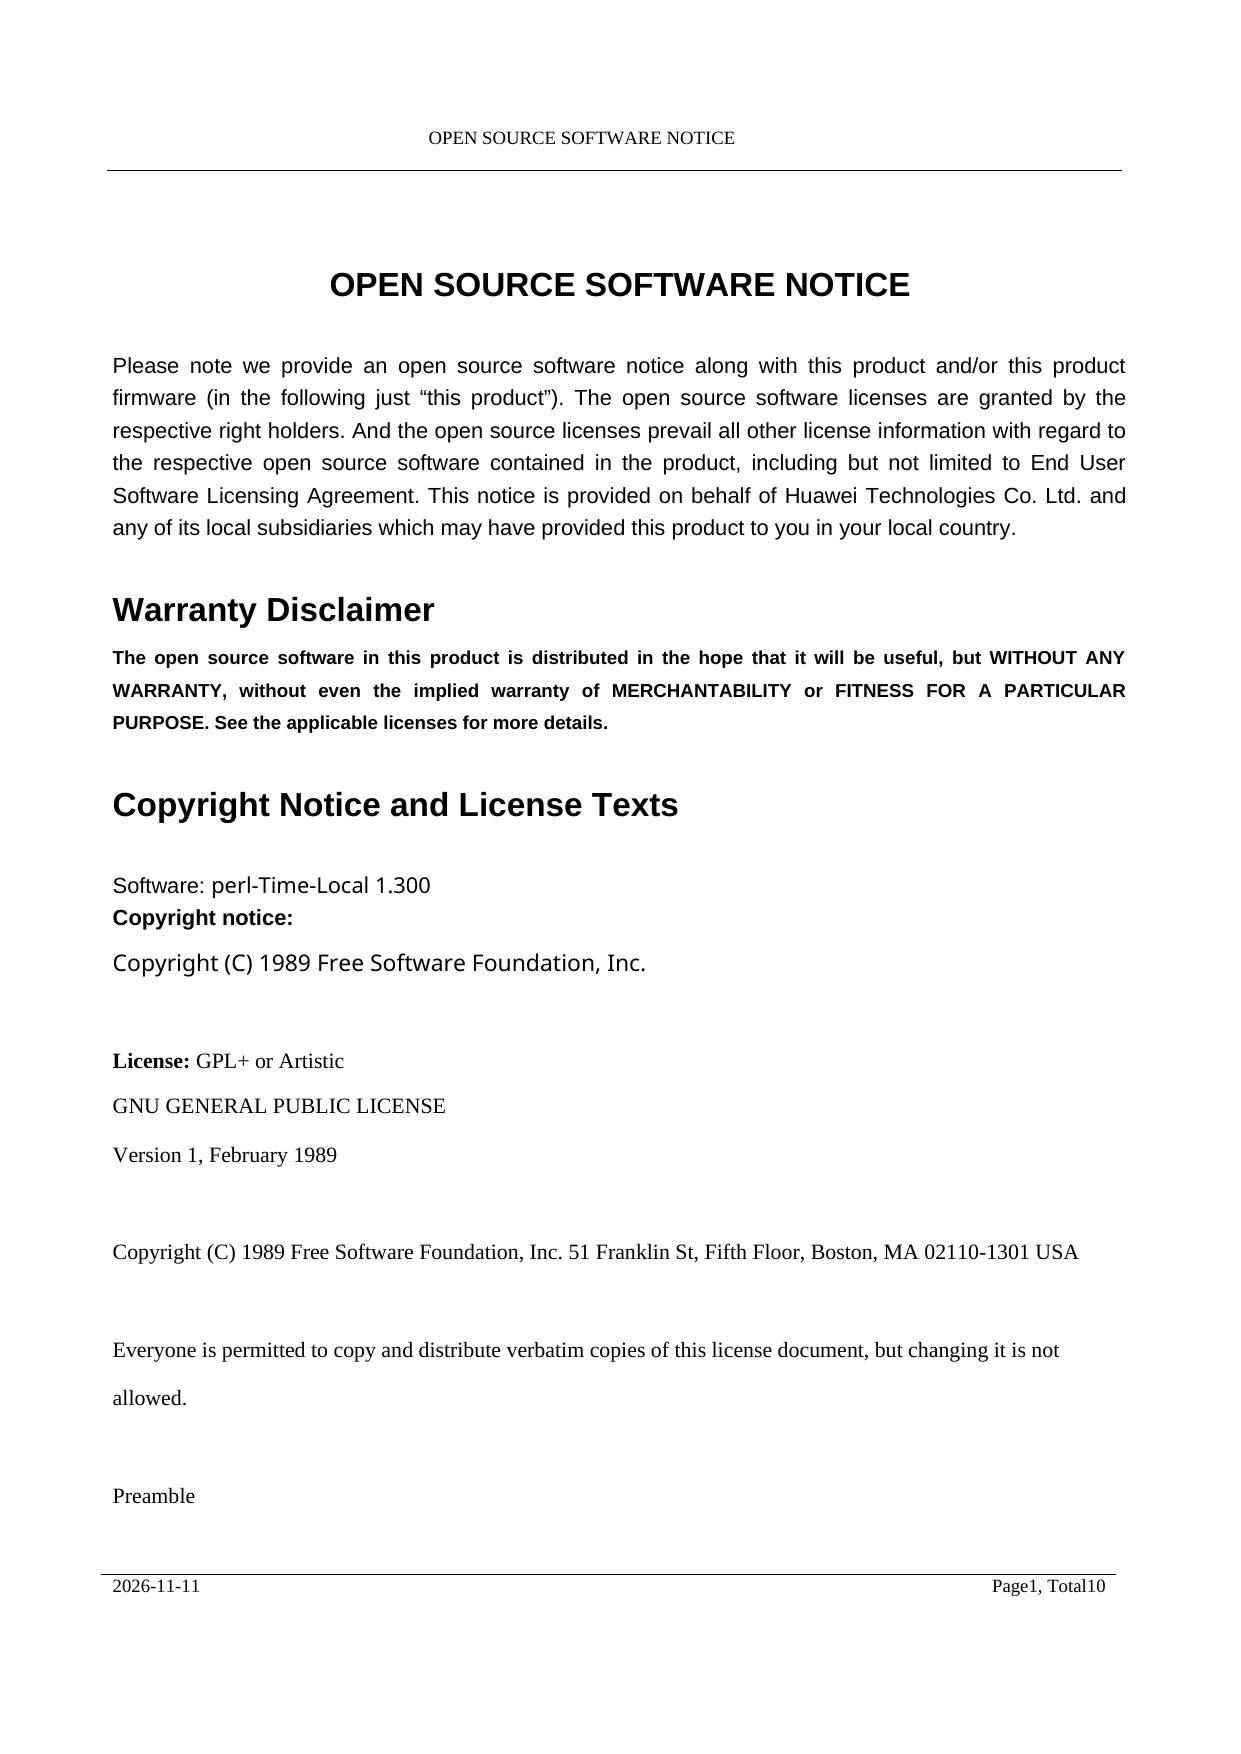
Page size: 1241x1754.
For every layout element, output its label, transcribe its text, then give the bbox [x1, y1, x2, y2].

text License: GPL+ or Artistic [112, 1044, 1128, 1077]
text Software: perl-Time-Local 1.300 [112, 869, 1128, 901]
text OPEN SOURCE SOFTWARE NOTICE [112, 251, 1128, 316]
text Copyright Notice and License Texts [112, 771, 1128, 836]
text Warranty Disclaimer [112, 576, 1128, 641]
text Copyright (C) 1989 Free Software Foundation, Inc. [112, 947, 1128, 1028]
text Copyright notice: [112, 901, 1128, 934]
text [112, 1089, 1128, 1512]
text The open source software in this product is distributed in the hope that it will be useful, but WITHOUT ANY WARRANTY, without even the implied warranty of MERCHANTABILITY or FITNESS FOR A PARTICULAR PURPOSE. See the applicable licenses for more details. [112, 641, 1128, 739]
text Please note we provide an open source software notice along with this product and/or this product firmware (in the following just “this product”). The open source software licenses are granted by the respective right holders. And the open source licenses prevail all other license information with regard to the respective open source software contained in the product, including but not limited to End User Software Licensing Agreement. This notice is provided on behalf of Huawei Technologies Co. Ltd. and any of its local subsidiaries which may have provided this product to you in your local country. [112, 349, 1128, 544]
